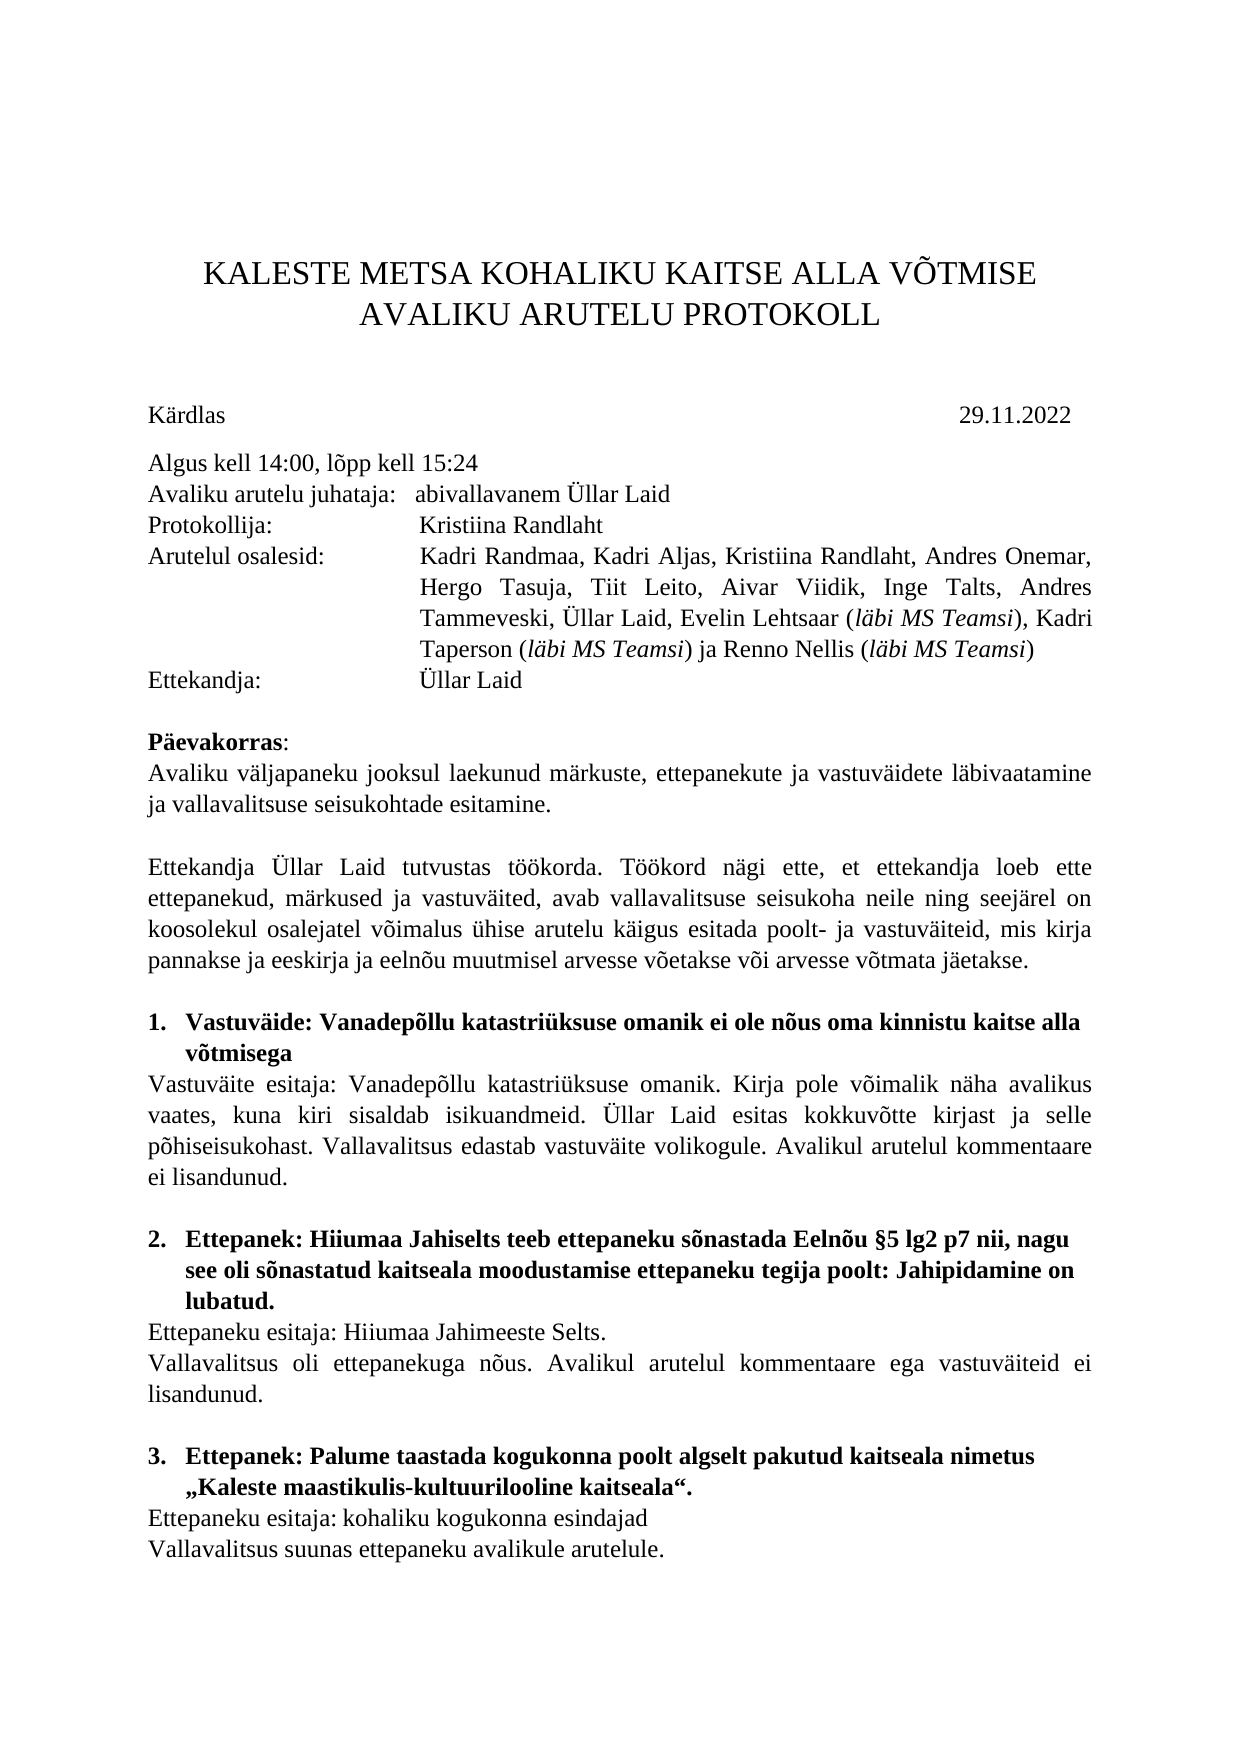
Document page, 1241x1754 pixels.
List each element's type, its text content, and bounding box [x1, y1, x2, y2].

text Ettepaneku esitaja: kohaliku kogukonna esindajad [148, 1503, 1093, 1532]
text KALESTE METSA KOHALIKU KAITSE ALLA VÕTMISE AVALIKU ARUTELU PROTOKOLL [148, 253, 1093, 333]
text Algus kell 14:00, lõpp kell 15:24 [148, 448, 1093, 477]
text Vallavalitsus suunas ettepaneku avalikule arutelule. [148, 1534, 1093, 1563]
text Arutelul osalesid: Kadri Randmaa, Kadri Aljas, Kristiina Randlaht, Andres Onemar, Hergo Tasuja, Tiit Leito, Aivar Viidik, Inge Talts, Andres Tammeveski, Üllar Laid, Evelin Lehtsaar (läbi MS Teamsi), Kadri Taperson (läbi MS Teamsi) ja Renno Nellis (läbi MS Teamsi) [148, 541, 1093, 663]
text Vallavalitsus oli ettepanekuga nõus. Avalikul arutelul kommentaare ega vastuväiteid ei lisandunud. [148, 1348, 1093, 1408]
list Ettepanek: Palume taastada kogukonna poolt algselt pakutud kaitseala nimetus „Kaleste maastikulis-kultuurilooline kaitseala“. [148, 1441, 1093, 1501]
text Päevakorras: [148, 727, 1093, 756]
text Ettekandja Üllar Laid tutvustas töökorda. Töökord nägi ette, et ettekandja loeb ette ettepanekud, märkused ja vastuväited, avab vallavalitsuse seisukoha neile ning seejärel on koosolekul osalejatel võimalus ühise arutelu käigus esitada poolt- ja vastuväiteid, mis kirja pannakse ja eeskirja ja eelnõu muutmisel arvesse võetakse või arvesse võtmata jäetakse. [148, 852, 1093, 973]
text Kärdlas 29.11.2022 [148, 400, 1093, 429]
text Protokollija: Kristiina Randlaht [148, 510, 1093, 539]
text Ettekandja: Üllar Laid [148, 665, 1093, 694]
text Avaliku väljapaneku jooksul laekunud märkuste, ettepanekute ja vastuväidete läbivaatamine ja vallavalitsuse seisukohtade esitamine. [148, 758, 1093, 818]
list Vastuväide: Vanadepõllu katastriüksuse omanik ei ole nõus oma kinnistu kaitse alla võtmisega [148, 1007, 1093, 1067]
list Ettepanek: Hiiumaa Jahiselts teeb ettepaneku sõnastada Eelnõu §5 lg2 p7 nii, nagu see oli sõnastatud kaitseala moodustamise ettepaneku tegija poolt: Jahipidamine on lubatud. [148, 1224, 1093, 1315]
text Avaliku arutelu juhataja: abivallavanem Üllar Laid [148, 479, 1093, 508]
text Ettepaneku esitaja: Hiiumaa Jahimeeste Selts. [148, 1317, 1093, 1346]
text Vastuväite esitaja: Vanadepõllu katastriüksuse omanik. Kirja pole võimalik näha avalikus vaates, kuna kiri sisaldab isikuandmeid. Üllar Laid esitas kokkuvõtte kirjast ja selle põhiseisukohast. Vallavalitsus edastab vastuväite volikogule. Avalikul arutelul kommentaare ei lisandunud. [148, 1069, 1093, 1191]
